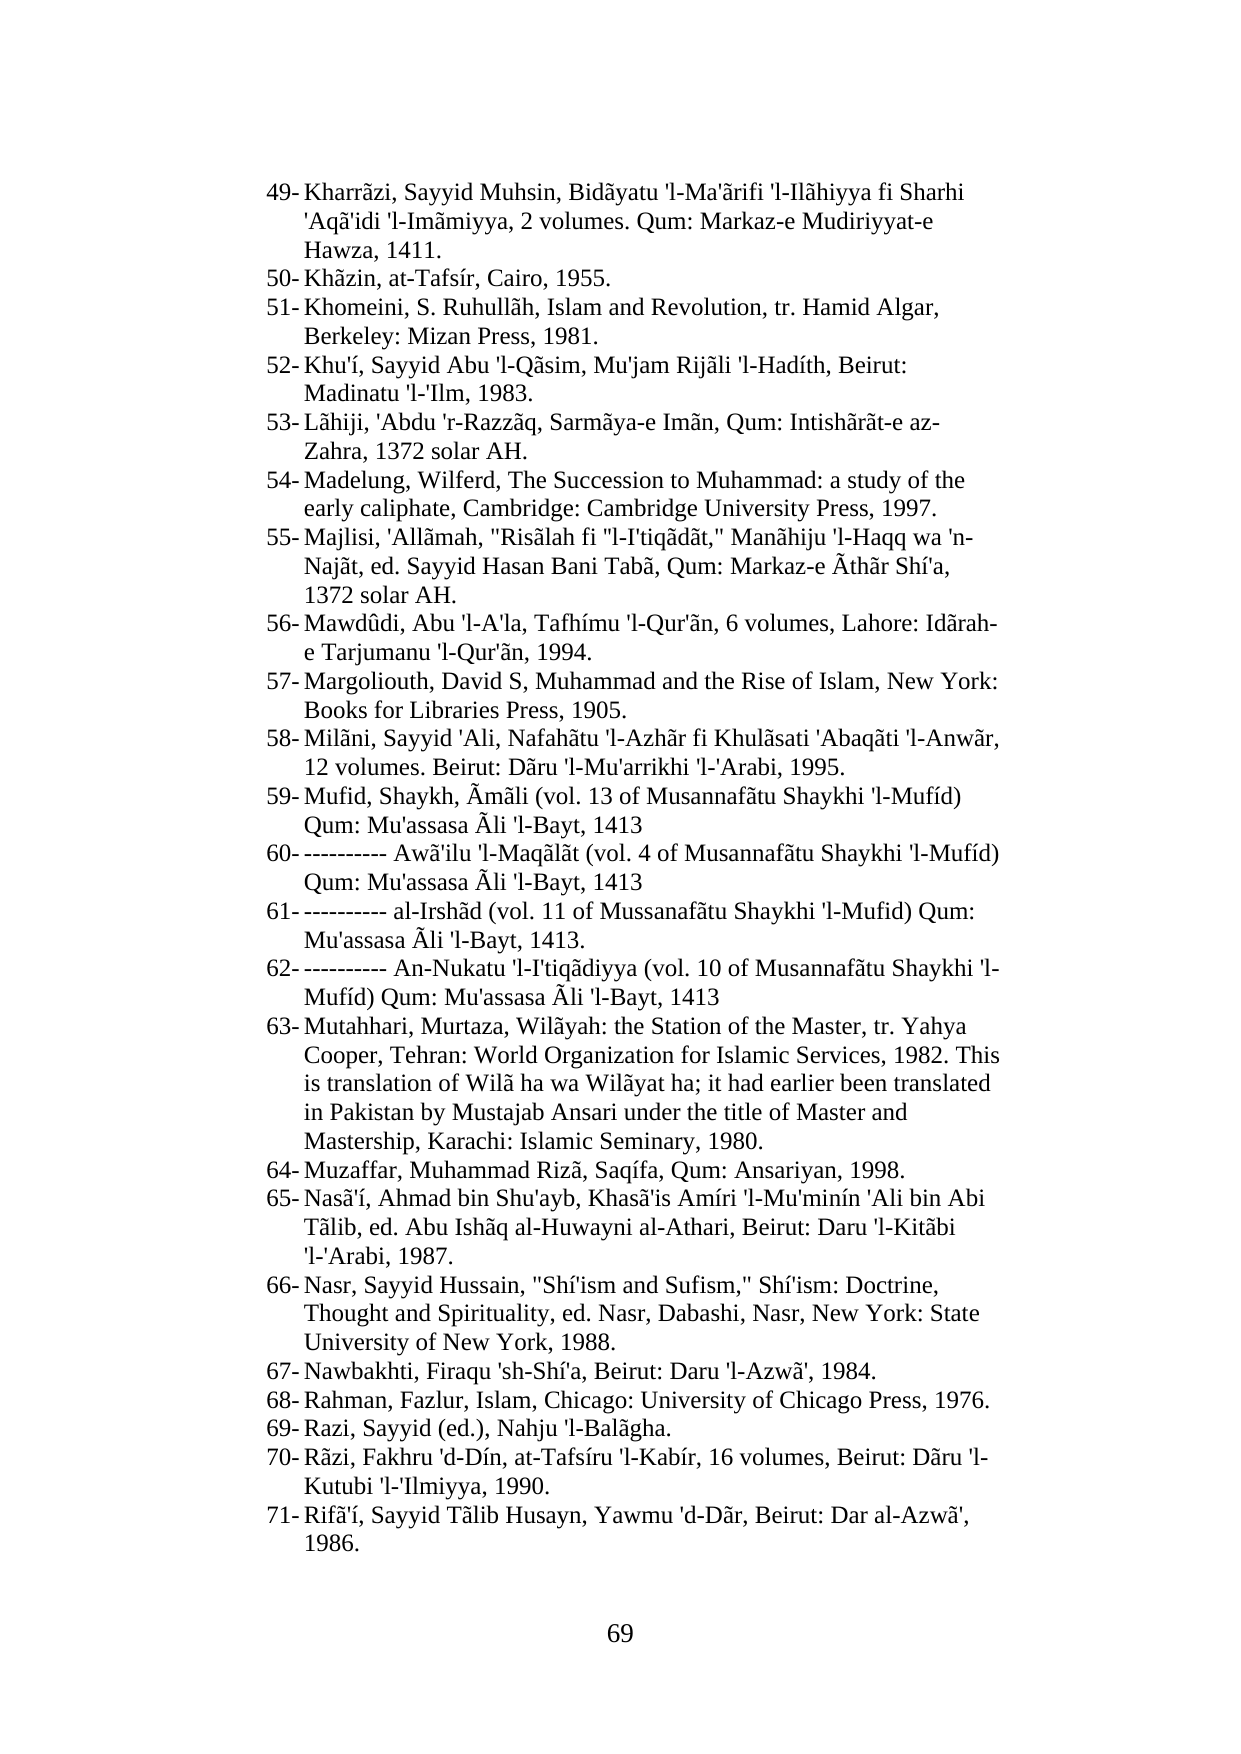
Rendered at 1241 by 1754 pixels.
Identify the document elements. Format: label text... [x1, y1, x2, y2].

text Khãzin, at-Tafsír, Cairo, 1955. [266, 263, 1004, 292]
text Rifã'í, Sayyid Tãlib Husayn, Yawmu 'd-Dãr, Beirut: Dar al-Azwã', 1986. [266, 1500, 1004, 1557]
text Mufid, Shaykh, Ãmãli (vol. 13 of Musannafãtu Shaykhi 'l-Mufíd) Qum: Mu'assasa Ãli 'l-Bayt, 1413 [266, 781, 1004, 838]
text Kharrãzi, Sayyid Muhsin, Bidãyatu 'l-Ma'ãrifi 'l-Ilãhiyya fi Sharhi 'Aqã'idi 'l-Imãmiyya, 2 volumes. Qum: Markaz-e Mudiriyyat-e Hawza, 1411. [266, 177, 1004, 263]
text Nawbakhti, Firaqu 'sh-Shí'a, Beirut: Daru 'l-Azwã', 1984. [266, 1356, 1004, 1385]
text Madelung, Wilferd, The Succession to Muhammad: a study of the early caliphate, Cambridge: Cambridge University Press, 1997. [266, 465, 1004, 522]
text Margoliouth, David S, Muhammad and the Rise of Islam, New York: Books for Libraries Press, 1905. [266, 666, 1004, 723]
text Milãni, Sayyid 'Ali, Nafahãtu 'l-Azhãr fi Khulãsati 'Abaqãti 'l-Anwãr, 12 volumes. Beirut: Dãru 'l-Mu'arrikhi 'l-'Arabi, 1995. [266, 723, 1004, 781]
text Nasr, Sayyid Hussain, "Shí'ism and Sufism," Shí'ism: Doctrine, Thought and Spirituality, ed. Nasr, Dabashi, Nasr, New York: State University of New York, 1988. [266, 1270, 1004, 1356]
text Nasã'í, Ahmad bin Shu'ayb, Khasã'is Amíri 'l-Mu'minín 'Ali bin Abi Tãlib, ed. Abu Ishãq al-Huwayni al-Athari, Beirut: Daru 'l-Kitãbi 'l-'Arabi, 1987. [266, 1183, 1004, 1270]
text Muzaffar, Muhammad Rizã, Saqífa, Qum: Ansariyan, 1998. [266, 1155, 1004, 1183]
text ---------- Awã'ilu 'l-Maqãlãt (vol. 4 of Musannafãtu Shaykhi 'l-Mufíd) Qum: Mu'assasa Ãli 'l-Bayt, 1413 [266, 838, 1004, 896]
text Khu'í, Sayyid Abu 'l-Qãsim, Mu'jam Rijãli 'l-Hadíth, Beirut: Madinatu 'l-'Ilm, 1983. [266, 350, 1004, 407]
text Rahman, Fazlur, Islam, Chicago: University of Chicago Press, 1976. [266, 1385, 1004, 1413]
text Mawdûdi, Abu 'l-A'la, Tafhímu 'l-Qur'ãn, 6 volumes, Lahore: Idãrah-e Tarjumanu 'l-Qur'ãn, 1994. [266, 608, 1004, 666]
text Lãhiji, 'Abdu 'r-Razzãq, Sarmãya-e Imãn, Qum: Intishãrãt-e az-Zahra, 1372 solar AH. [266, 407, 1004, 465]
text Majlisi, 'Allãmah, "Risãlah fi ''l-I'tiqãdãt," Manãhiju 'l-Haqq wa 'n-Najãt, ed. Sayyid Hasan Bani Tabã, Qum: Markaz-e Ãthãr Shí'a, 1372 solar AH. [266, 522, 1004, 608]
text Rãzi, Fakhru 'd-Dín, at-Tafsíru 'l-Kabír, 16 volumes, Beirut: Dãru 'l-Kutubi 'l-'Ilmiyya, 1990. [266, 1442, 1004, 1500]
text ---------- An-Nukatu 'l-I'tiqãdiyya (vol. 10 of Musannafãtu Shaykhi 'l-Mufíd) Qum: Mu'assasa Ãli 'l-Bayt, 1413 [266, 953, 1004, 1011]
text Khomeini, S. Ruhullãh, Islam and Revolution, tr. Hamid Algar, Berkeley: Mizan Press, 1981. [266, 292, 1004, 350]
text ---------- al-Irshãd (vol. 11 of Mussanafãtu Shaykhi 'l-Mufid) Qum: Mu'assasa Ãli 'l-Bayt, 1413. [266, 896, 1004, 953]
text Razi, Sayyid (ed.), Nahju 'l-Balãgha. [266, 1413, 1004, 1442]
text Mutahhari, Murtaza, Wilãyah: the Station of the Master, tr. Yahya Cooper, Tehran: World Organization for Islamic Services, 1982. This is translation of Wilã ha wa Wilãyat ha; it had earlier been translated in Pakistan by Mustajab Ansari under the title of Master and Mastership, Karachi: Islamic Seminary, 1980. [266, 1011, 1004, 1155]
